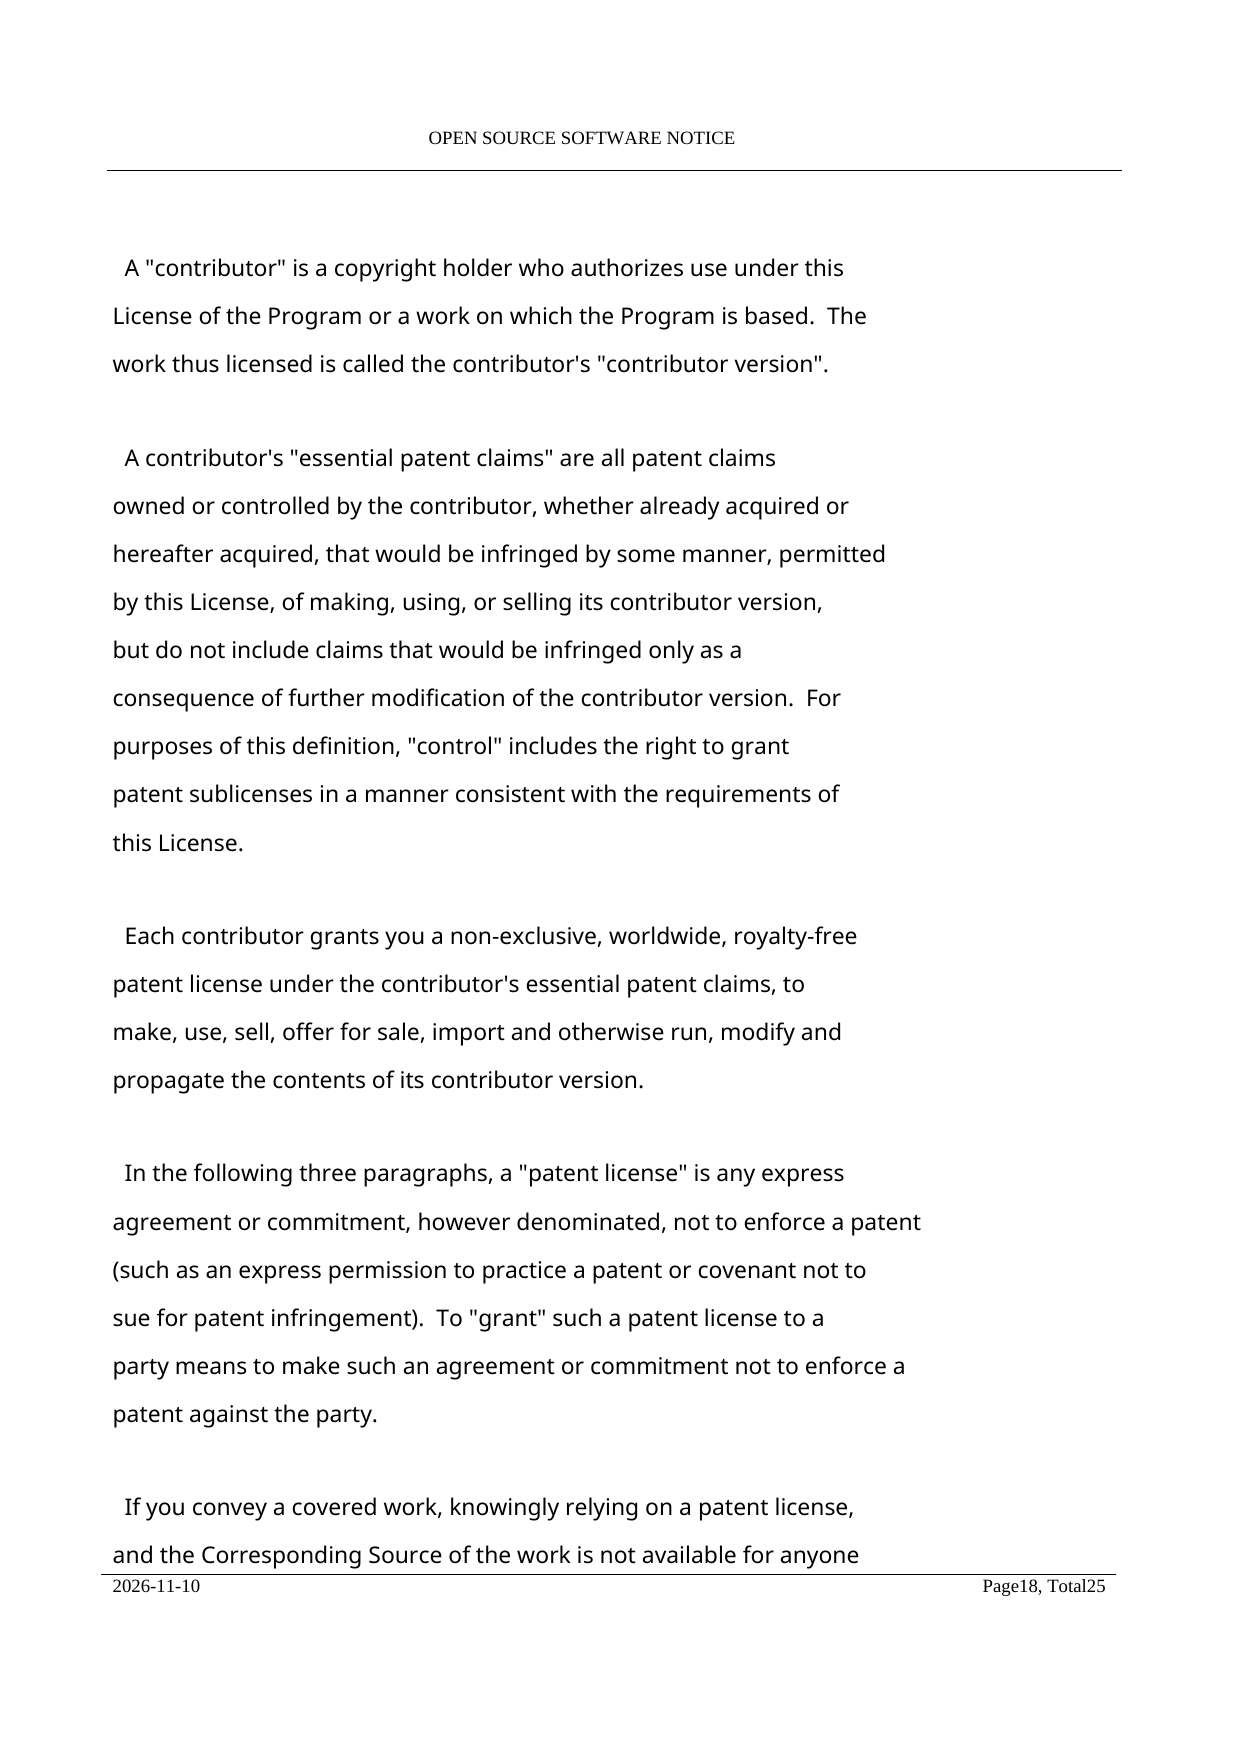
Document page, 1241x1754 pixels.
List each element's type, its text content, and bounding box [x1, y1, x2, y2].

text A "contributor" is a copyright holder who authorizes use under this [112, 251, 1128, 284]
text Each contributor grants you a non-exclusive, worldwide, royalty-free [112, 919, 1128, 952]
text party means to make such an agreement or commitment not to enforce a [112, 1349, 1128, 1382]
text patent against the party. [112, 1397, 1128, 1430]
text and the Corresponding Source of the work is not available for anyone [112, 1539, 1128, 1571]
text In the following three paragraphs, a "patent license" is any express [112, 1157, 1128, 1189]
text consequence of further modification of the contributor version. For [112, 682, 1128, 714]
text this License. [112, 826, 1128, 858]
text sue for patent infringement). To "grant" such a patent license to a [112, 1301, 1128, 1334]
text A contributor's "essential patent claims" are all patent claims [112, 441, 1128, 473]
text make, use, sell, offer for sale, import and otherwise run, modify and [112, 1015, 1128, 1048]
text but do not include claims that would be infringed only as a [112, 633, 1128, 666]
text hereafter acquired, that would be infringed by some manner, permitted [112, 537, 1128, 570]
text by this License, of making, using, or selling its contributor version, [112, 585, 1128, 618]
text work thus licensed is called the contributor's "contributor version". [112, 348, 1128, 380]
text propagate the contents of its contributor version. [112, 1063, 1128, 1096]
text patent sublicenses in a manner consistent with the requirements of [112, 778, 1128, 810]
text License of the Program or a work on which the Program is based. The [112, 299, 1128, 332]
text patent license under the contributor's essential patent claims, to [112, 967, 1128, 1000]
text purposes of this definition, "control" includes the right to grant [112, 730, 1128, 762]
text owned or controlled by the contributor, whether already acquired or [112, 489, 1128, 522]
text (such as an express permission to practice a patent or covenant not to [112, 1253, 1128, 1286]
text If you convey a covered work, knowingly relying on a patent license, [112, 1491, 1128, 1523]
text agreement or commitment, however denominated, not to enforce a patent [112, 1205, 1128, 1237]
